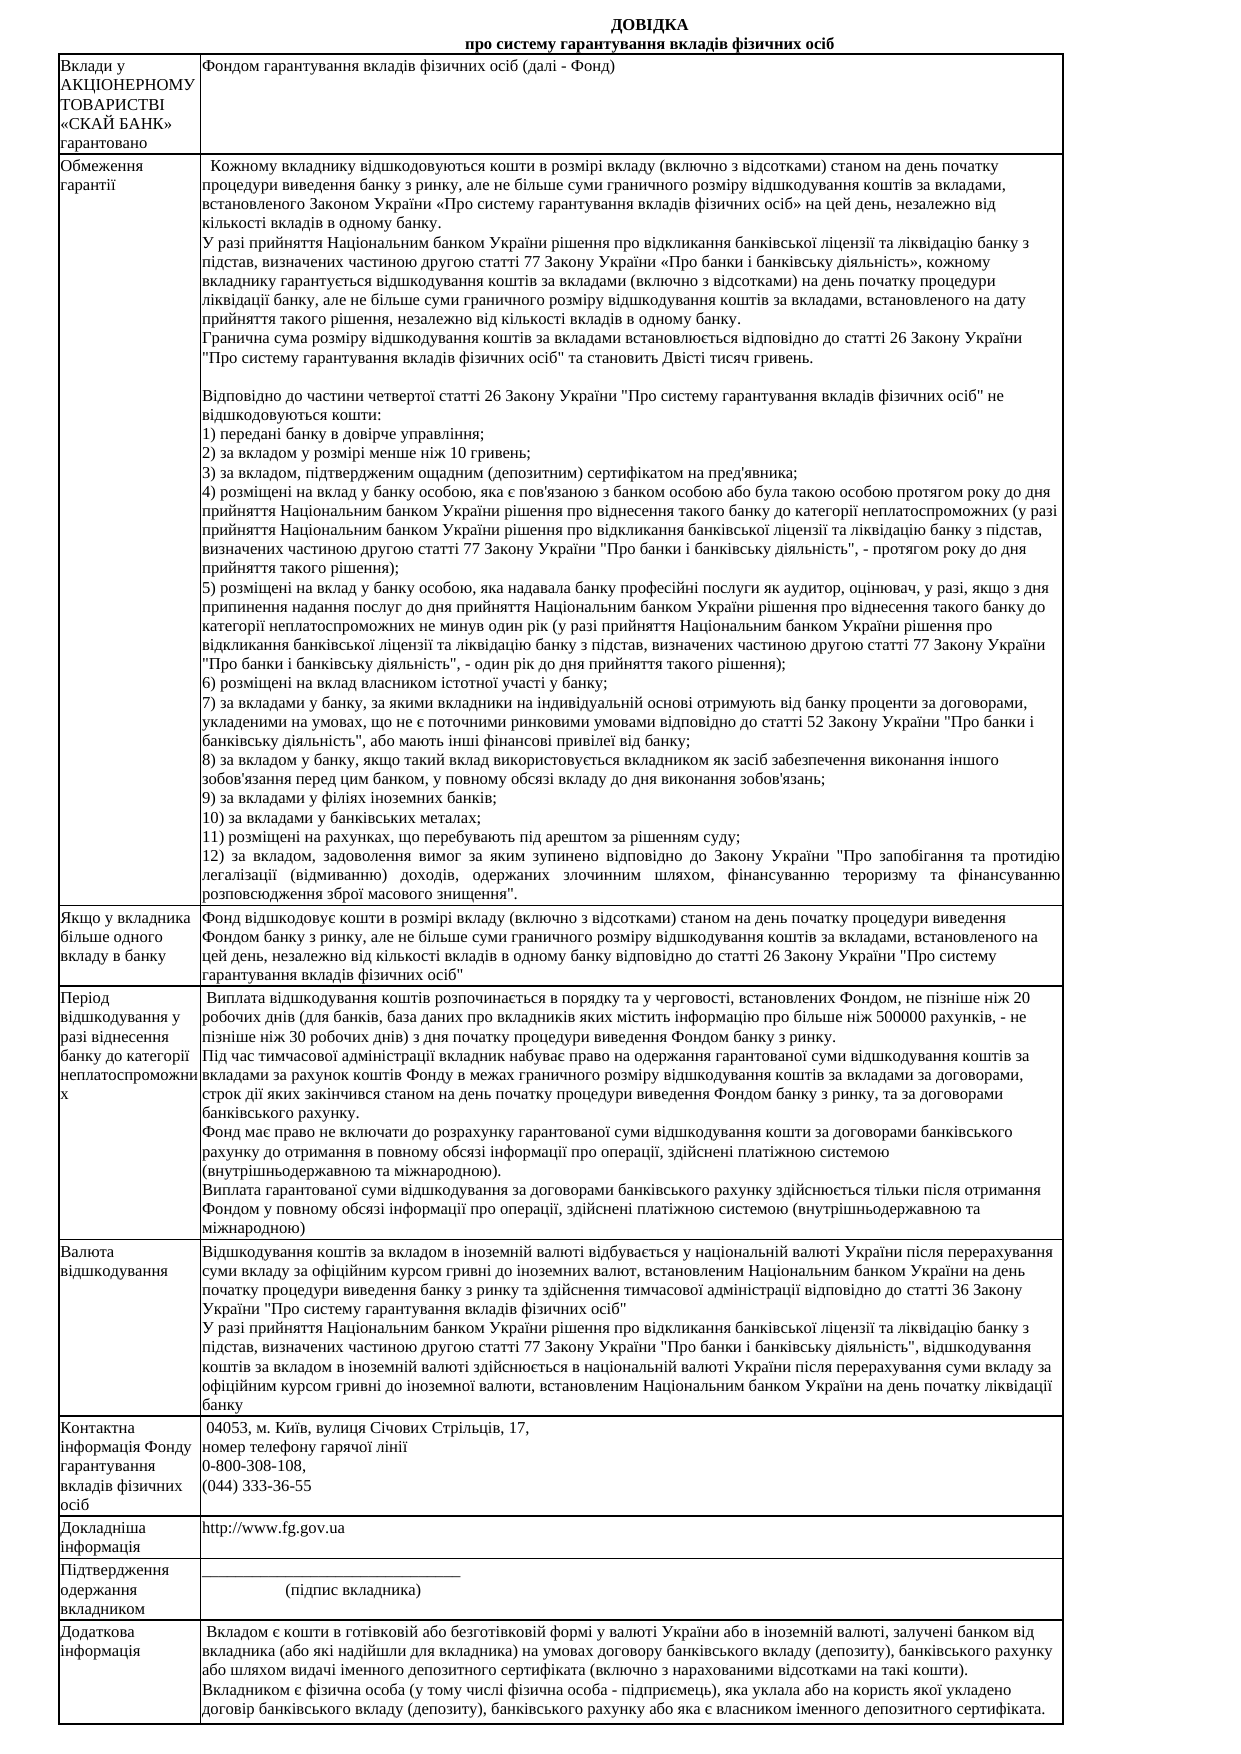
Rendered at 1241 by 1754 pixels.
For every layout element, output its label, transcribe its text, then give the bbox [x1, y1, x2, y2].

table_cell http://www.fg.gov.ua [201, 1517, 1062, 1557]
table_cell Відшкодування коштів за вкладом в іноземній валюті відбувається у національній валюті України після перерахування суми вкладу за офіційним курсом гривні до іноземних валют, встановленим Національним банком України на день початку процедури виведення банку з ринку та здійснення тимчасової адміністрації відповідно до статті 36 Закону України "Про систему гарантування вкладів фізичних осіб" У разі прийняття Національним банком України рішення про відкликання банківської ліцензії та ліквідацію банку з підстав, визначених частиною другою статті 77 Закону України "Про банки і банківську діяльність", відшкодування коштів за вкладом в іноземній валюті здійснюється в національній валюті України після перерахування суми вкладу за офіційним курсом гривні до іноземної валюти, встановленим Національним банком України на день початку ліквідації банку [201, 1240, 1062, 1415]
table_cell Період відшкодування у разі віднесення банку до категорії неплатоспроможних [60, 987, 200, 1238]
table_cell Фонд відшкодовує кошти в розмірі вкладу (включно з відсотками) станом на день початку процедури виведення Фондом банку з ринку, але не більше суми граничного розміру відшкодування коштів за вкладами, встановленого на цей день, незалежно від кількості вкладів в одному банку відповідно до статті 26 Закону України "Про систему гарантування вкладів фізичних осіб" [201, 906, 1062, 985]
table_cell 04053, м. Київ, вулиця Січових Стрільців, 17, номер телефону гарячої лінії 0-800-308-108, (044) 333-36-55 [201, 1417, 1062, 1515]
table_cell Валюта відшкодування [60, 1240, 200, 1415]
table_cell Виплата відшкодування коштів розпочинається в порядку та у черговості, встановлених Фондом, не пізніше ніж 20 робочих днів (для банків, база даних про вкладників яких містить інформацію про більше ніж 500000 рахунків, - не пізніше ніж 30 робочих днів) з дня початку процедури виведення Фондом банку з ринку. Під час тимчасової адміністрації вкладник набуває право на одержання гарантованої суми відшкодування коштів за вкладами за рахунок коштів Фонду в межах граничного розміру відшкодування коштів за вкладами за договорами, строк дії яких закінчився станом на день початку процедури виведення Фондом банку з ринку, та за договорами банківського рахунку. Фонд має право не включати до розрахунку гарантованої суми відшкодування кошти за договорами банківського рахунку до отримання в повному обсязі інформації про операції, здійснені платіжною системою (внутрішньодержавною та міжнародною). Виплата гарантованої суми відшкодування за договорами банківського рахунку здійснюється тільки після отримання Фондом у повному обсязі інформації про операції, здійснені платіжною системою (внутрішньодержавною та міжнародною) [201, 987, 1062, 1238]
table_cell _______________________________ (підпис вкладника) [201, 1559, 1062, 1619]
table_cell Підтвердження одержання вкладником [60, 1559, 200, 1619]
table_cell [201, 1621, 1062, 1723]
table_header Фондом гарантування вкладів фізичних осіб (далі - Фонд) [201, 55, 1062, 153]
table_cell Обмеження гарантії [60, 155, 200, 904]
text ДОВІДКА про систему гарантування вкладів фізичних осіб [194, 15, 1105, 53]
table_cell Докладніша інформація [60, 1517, 200, 1557]
table_header Вклади у АКЦІОНЕРНОМУ ТОВАРИСТВІ «СКАЙ БАНК» гарантовано [60, 55, 200, 153]
table_cell Контактна інформація Фонду гарантування вкладів фізичних осіб [60, 1417, 200, 1515]
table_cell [60, 1621, 200, 1723]
table_cell Кожному вкладнику відшкодовуються кошти в розмірі вкладу (включно з відсотками) станом на день початку процедури виведення банку з ринку, але не більше суми граничного розміру відшкодування коштів за вкладами, встановленого Законом України «Про систему гарантування вкладів фізичних осіб» на цей день, незалежно від кількості вкладів в одному банку. У разі прийняття Національним банком України рішення про відкликання банківської ліцензії та ліквідацію банку з підстав, визначених частиною другою статті 77 Закону України «Про банки і банківську діяльність», кожному вкладнику гарантується відшкодування коштів за вкладами (включно з відсотками) на день початку процедури ліквідації банку, але не більше суми граничного розміру відшкодування коштів за вкладами, встановленого на дату прийняття такого рішення, незалежно від кількості вкладів в одному банку. Гранична сума розміру відшкодування коштів за вкладами встановлюється відповідно до статті 26 Закону України "Про систему гарантування вкладів фізичних осіб" та становить Двісті тисяч гривень. Відповідно до частини четвертої статті 26 Закону України "Про систему гарантування вкладів фізичних осіб" не відшкодовуються кошти: 1) передані банку в довірче управління; 2) за вкладом у розмірі менше ніж 10 гривень; 3) за вкладом, підтвердженим ощадним (депозитним) сертифікатом на пред'явника; 4) розміщені на вклад у банку особою, яка є пов'язаною з банком особою або була такою особою протягом року до дня прийняття Національним банком України рішення про віднесення такого банку до категорії неплатоспроможних (у разі прийняття Національним банком України рішення про відкликання банківської ліцензії та ліквідацію банку з підстав, визначених частиною другою статті 77 Закону України "Про банки і банківську діяльність", - протягом року до дня прийняття такого рішення); 5) розміщені на вклад у банку особою, яка надавала банку професійні послуги як аудитор, оцінювач, у разі, якщо з дня припинення надання послуг до дня прийняття Національним банком України рішення про віднесення такого банку до категорії неплатоспроможних не минув один рік (у разі прийняття Національним банком України рішення про відкликання банківської ліцензії та ліквідацію банку з підстав, визначених частиною другою статті 77 Закону України "Про банки і банківську діяльність", - один рік до дня прийняття такого рішення); 6) розміщені на вклад власником істотної участі у банку; 7) за вкладами у банку, за якими вкладники на індивідуальній основі отримують від банку проценти за договорами, укладеними на умовах, що не є поточними ринковими умовами відповідно до статті 52 Закону України "Про банки і банківську діяльність", або мають інші фінансові привілеї від банку; 8) за вкладом у банку, якщо такий вклад використовується вкладником як засіб забезпечення виконання іншого зобов'язання перед цим банком, у повному обсязі вкладу до дня виконання зобов'язань; 9) за вкладами у філіях іноземних банків; 10) за вкладами у банківських металах; 11) розміщені на рахунках, що перебувають під арештом за рішенням суду; 12) за вкладом, задоволення вимог за яким зупинено відповідно до Закону України "Про запобігання та протидію легалізації (відмиванню) доходів, одержаних злочинним шляхом, фінансуванню тероризму та фінансуванню розповсюдження зброї масового знищення". [201, 155, 1062, 904]
table_cell Якщо у вкладника більше одного вкладу в банку [60, 906, 200, 985]
